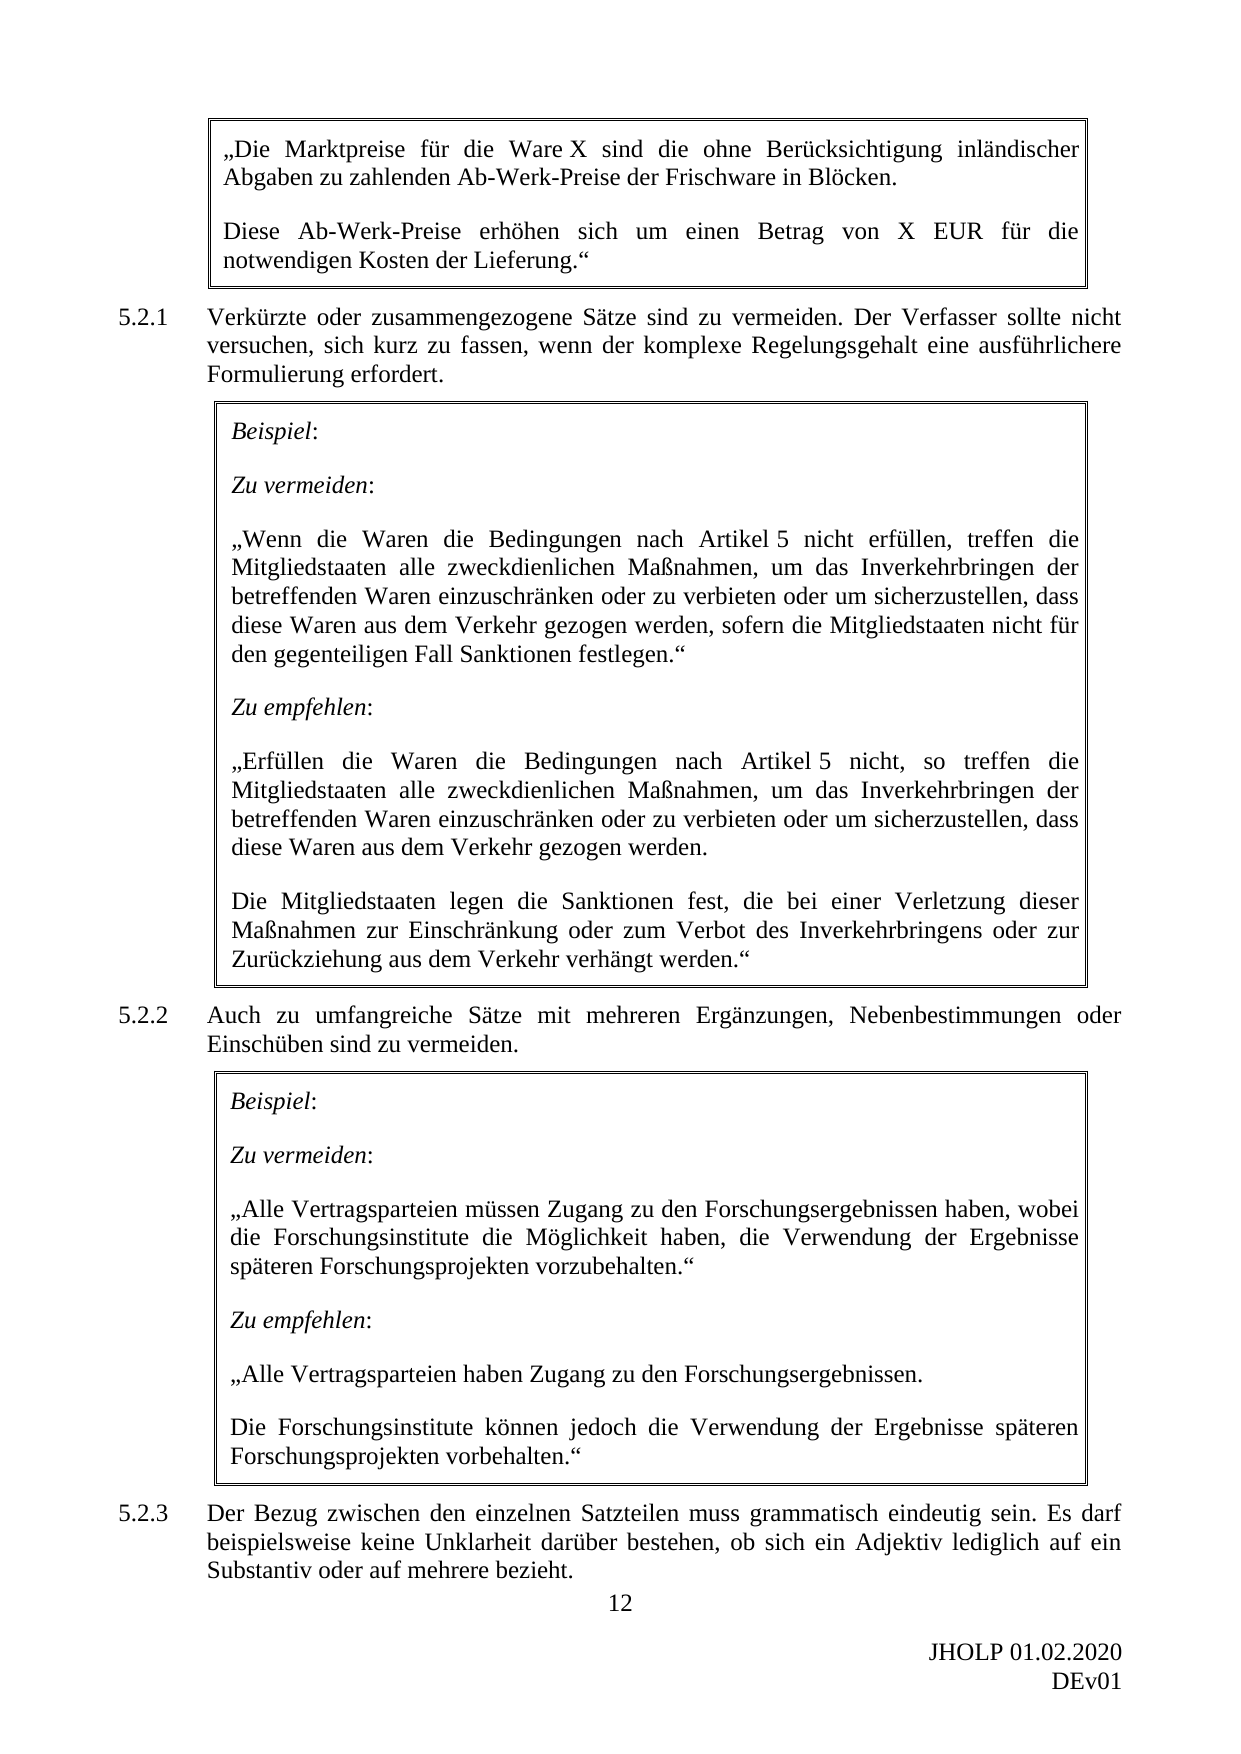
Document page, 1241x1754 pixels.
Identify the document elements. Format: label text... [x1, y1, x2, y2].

text 5.2.3 Der Bezug zwischen den einzelnen Satzteilen muss grammatisch eindeutig sein. Es darf beispielsweise keine Unklarheit darüber bestehen, ob sich ein Adjektiv lediglich auf ein Substantiv oder auf mehrere bezieht. [118, 1498, 1122, 1584]
table_header Beispiel: Zu vermeiden: „Alle Vertragsparteien müssen Zugang zu den Forschungsergebnissen haben, wobei die Forschungsinstitute die Möglichkeit haben, die Verwendung der Ergebnisse späteren Forschungsprojekten vorzubehalten.“ Zu empfehlen: „Alle Vertragsparteien haben Zugang zu den Forschungsergebnissen. Die Forschungsinstitute können jedoch die Verwendung der Ergebnisse späteren Forschungsprojekten vorbehalten.“ [217, 1074, 1085, 1482]
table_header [211, 121, 1085, 286]
table_header Beispiel: Zu vermeiden: „Wenn die Waren die Bedingungen nach Artikel 5 nicht erfüllen, treffen die Mitgliedstaaten alle zweckdienlichen Maßnahmen, um das Inverkehrbringen der betreffenden Waren einzuschränken oder zu verbieten oder um sicherzustellen, dass diese Waren aus dem Verkehr gezogen werden, sofern die Mitgliedstaaten nicht für den gegenteiligen Fall Sanktionen festlegen.“ Zu empfehlen: „Erfüllen die Waren die Bedingungen nach Artikel 5 nicht, so treffen die Mitgliedstaaten alle zweckdienlichen Maßnahmen, um das Inverkehrbringen der betreffenden Waren einzuschränken oder zu verbieten oder um sicherzustellen, dass diese Waren aus dem Verkehr gezogen werden. Die Mitgliedstaaten legen die Sanktionen fest, die bei einer Verletzung dieser Maßnahmen zur Einschränkung oder zum Verbot des Inverkehrbringens oder zur Zurückziehung aus dem Verkehr verhängt werden.“ [217, 404, 1085, 985]
text 5.2.2 Auch zu umfangreiche Sätze mit mehreren Ergänzungen, Nebenbestimmungen oder Einschüben sind zu vermeiden. [118, 1001, 1122, 1058]
text 5.2.1 Verkürzte oder zusammengezogene Sätze sind zu vermeiden. Der Verfasser sollte nicht versuchen, sich kurz zu fassen, wenn der komplexe Regelungsgehalt eine ausführlichere Formulierung erfordert. [118, 302, 1122, 388]
